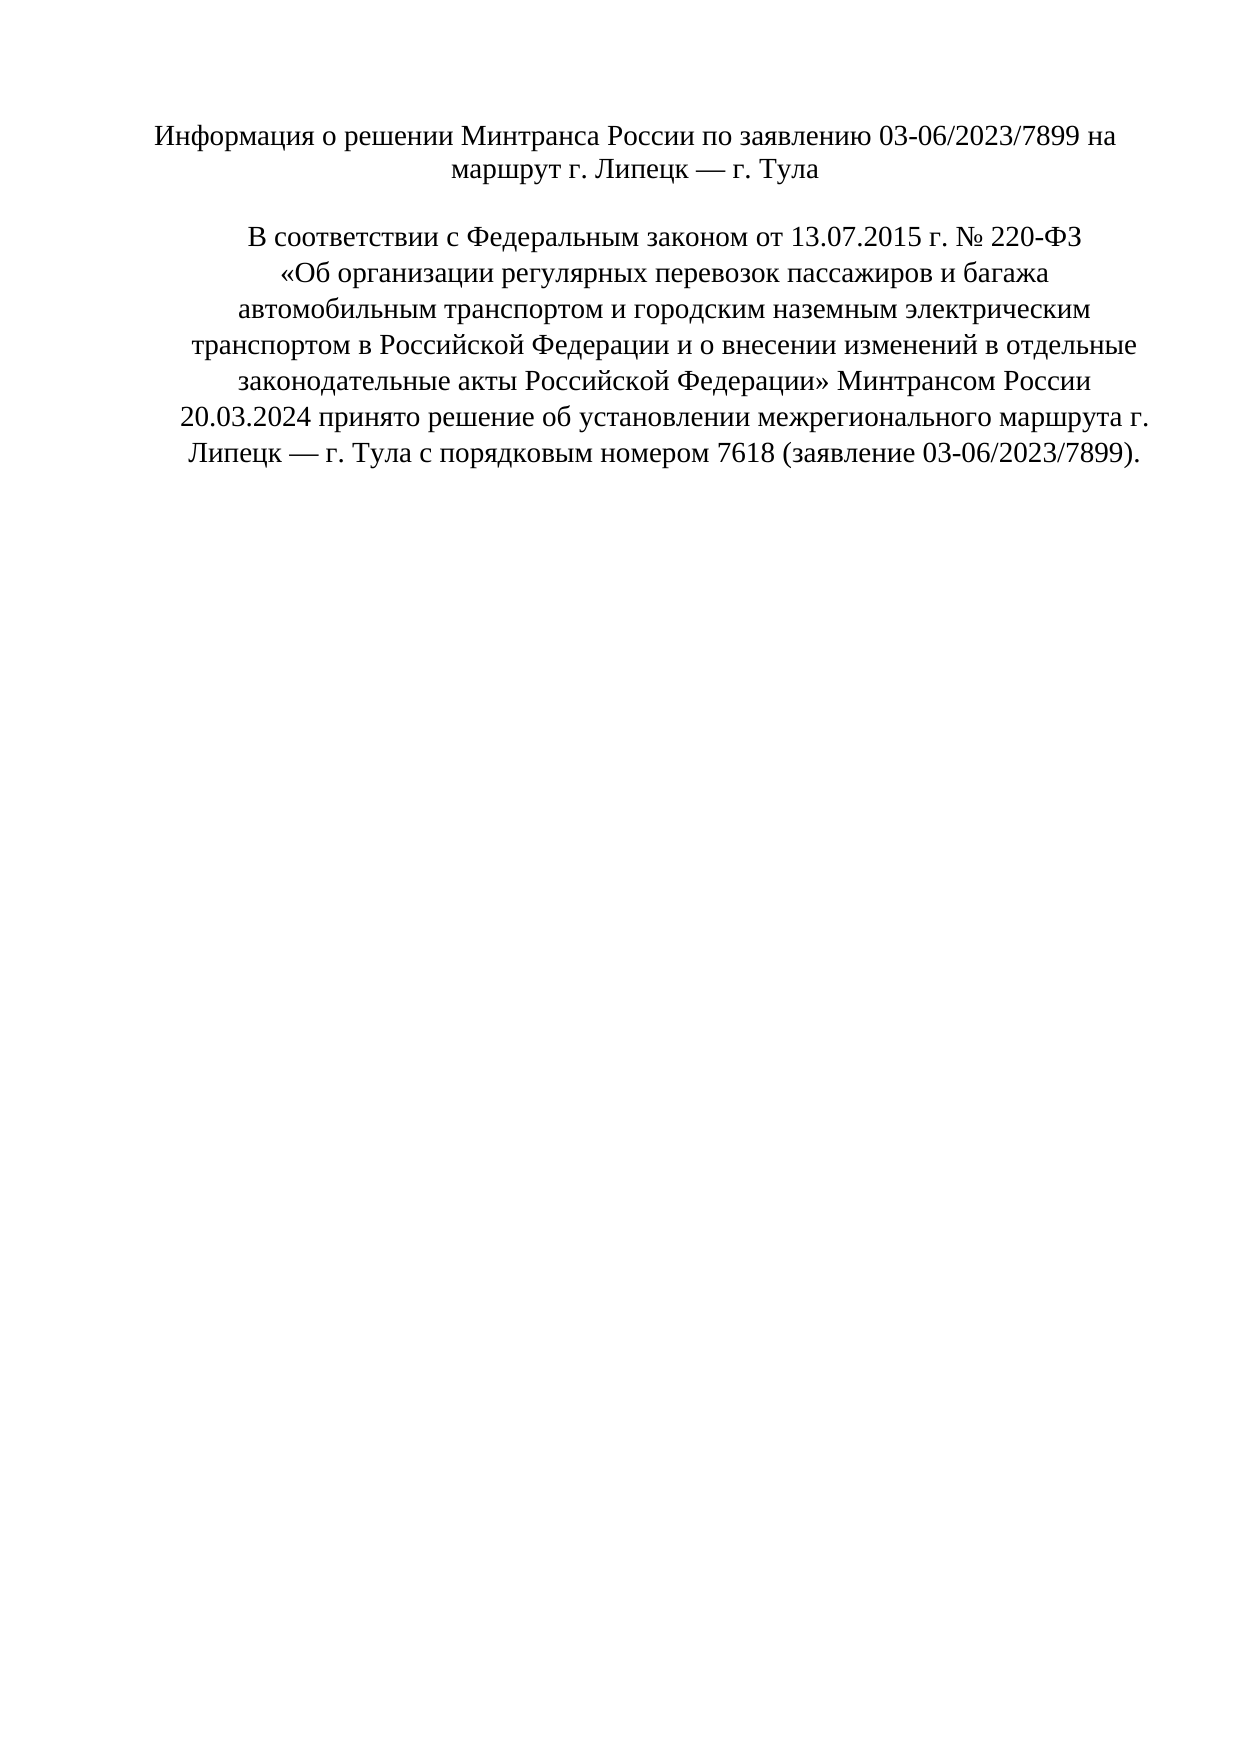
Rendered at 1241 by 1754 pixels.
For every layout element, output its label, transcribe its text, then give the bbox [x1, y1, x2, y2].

text Информация о решении Минтранса России по заявлению 03-06/2023/7899 на маршрут г. Липецк — г. Тула [118, 118, 1152, 185]
text В соответствии с Федеральным законом от 13.07.2015 г. № 220-ФЗ «Об организации регулярных перевозок пассажиров и багажа автомобильным транспортом и городским наземным электрическим транспортом в Российской Федерации и о внесении изменений в отдельные законодательные акты Российской Федерации» Минтрансом России 20.03.2024 принято решение об установлении межрегионального маршрута г. Липецк — г. Тула с порядковым номером 7618 (заявление 03-06/2023/7899). [177, 219, 1152, 469]
